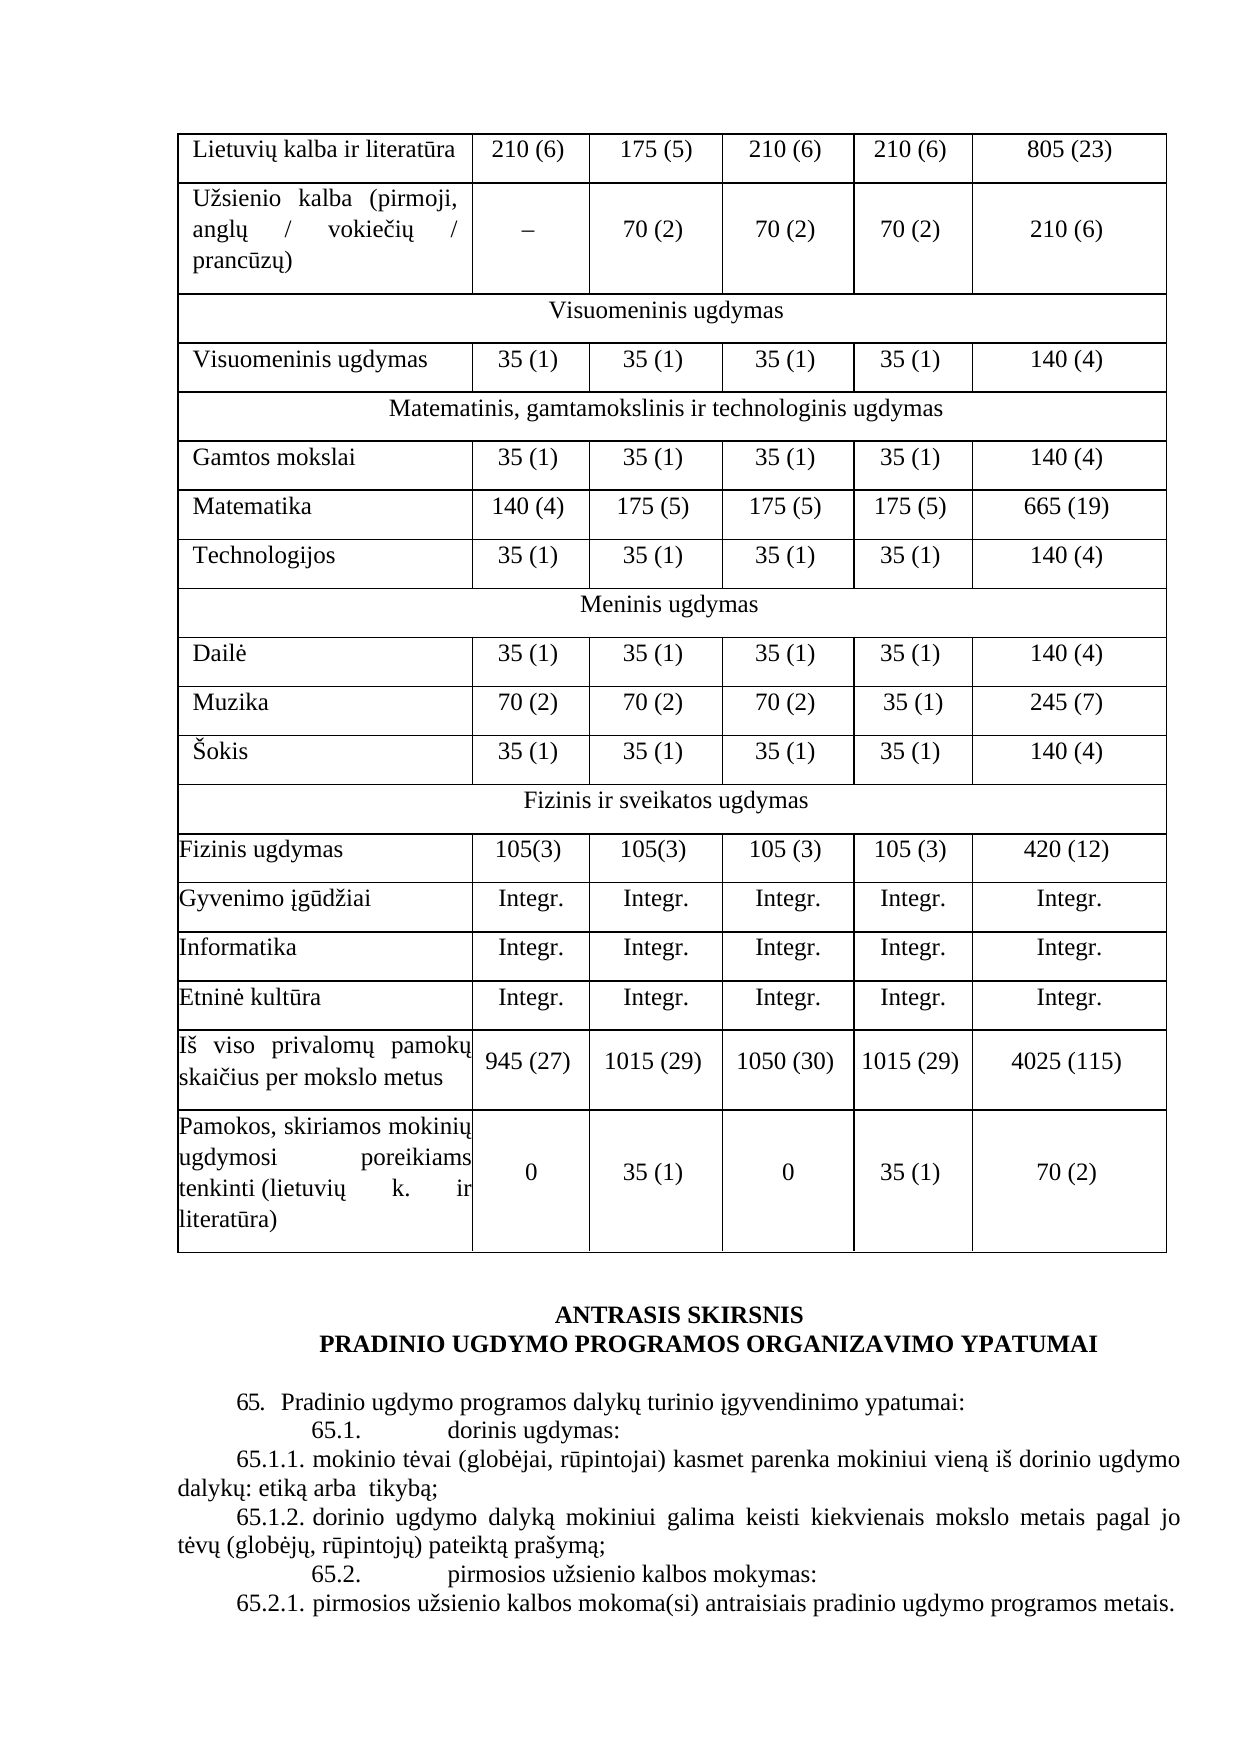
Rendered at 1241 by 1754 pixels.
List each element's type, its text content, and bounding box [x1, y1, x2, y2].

table_cell Integr. [973, 883, 1166, 931]
table_cell 175 (5) [855, 491, 972, 538]
table_cell 245 (7) [973, 687, 1166, 735]
table_cell 70 (2) [473, 687, 589, 735]
list dorinis ugdymas: [252, 1416, 1181, 1444]
table_cell Integr. [855, 883, 972, 931]
table_cell Integr. [723, 933, 853, 980]
table_cell Dailė [179, 638, 472, 686]
table_cell 35 (1) [855, 736, 972, 784]
table_cell 35 (1) [855, 1111, 972, 1251]
table_cell 35 (1) [723, 344, 853, 391]
table_cell Informatika [179, 933, 472, 980]
table_cell 35 (1) [855, 442, 972, 489]
table_cell Visuomeninis ugdymas [179, 295, 1166, 342]
table_cell 35 (1) [473, 344, 589, 391]
table_cell 35 (1) [855, 540, 972, 587]
table_cell Integr. [473, 982, 589, 1029]
table_cell Muzika [179, 687, 472, 735]
table_cell 35 (1) [855, 344, 972, 391]
table_cell 70 (2) [723, 687, 853, 735]
table_cell Integr. [590, 933, 722, 980]
table_cell 665 (19) [973, 491, 1166, 538]
table_cell – [473, 184, 589, 293]
table_cell 35 (1) [473, 638, 589, 686]
table_cell Integr. [473, 883, 589, 931]
table_cell Lietuvių kalba ir literatūra [179, 135, 472, 182]
table_cell Integr. [590, 883, 722, 931]
table_cell 35 (1) [590, 736, 722, 784]
table_cell 4025 (115) [973, 1031, 1166, 1109]
table_cell Fizinis ugdymas [179, 835, 472, 882]
table_cell 35 (1) [590, 442, 722, 489]
table_cell 35 (1) [723, 540, 853, 587]
table_cell 35 (1) [855, 638, 972, 686]
table_cell 210 (6) [855, 135, 972, 182]
list pirmosios užsienio kalbos mokymas: [252, 1559, 1181, 1588]
table_cell Pamokos, skiriamos mokinių ugdymosi poreikiams tenkinti (lietuvių k. ir literatūra) [179, 1111, 472, 1251]
table_cell Užsienio kalba (pirmoji, anglų / vokiečių / prancūzų) [179, 184, 472, 293]
table_cell 140 (4) [973, 736, 1166, 784]
table_cell Visuomeninis ugdymas [179, 344, 472, 391]
list pirmosios užsienio kalbos mokoma(si) antraisiais pradinio ugdymo programos metais. [177, 1588, 1181, 1617]
table_cell Integr. [973, 982, 1166, 1029]
table_cell 35 (1) [590, 1111, 722, 1251]
table_cell 35 (1) [855, 687, 972, 735]
table_cell 70 (2) [723, 184, 853, 293]
table_cell 35 (1) [473, 442, 589, 489]
table_cell 140 (4) [473, 491, 589, 538]
table_cell 175 (5) [590, 135, 722, 182]
table_cell 35 (1) [590, 638, 722, 686]
list dorinio ugdymo dalyką mokiniui galima keisti kiekvienais mokslo metais pagal jo tėvų (globėjų, rūpintojų) pateiktą prašymą; [177, 1502, 1181, 1559]
table_cell 35 (1) [723, 638, 853, 686]
table_cell 1015 (29) [855, 1031, 972, 1109]
table_cell 210 (6) [973, 184, 1166, 293]
table_cell 140 (4) [973, 638, 1166, 686]
table_cell 70 (2) [855, 184, 972, 293]
list mokinio tėvai (globėjai, rūpintojai) kasmet parenka mokiniui vieną iš dorinio ugdymo dalykų: etiką arba tikybą; [177, 1444, 1181, 1502]
table_cell Meninis ugdymas [179, 589, 1166, 637]
table_cell 35 (1) [590, 344, 722, 391]
list Pradinio ugdymo programos dalykų turinio įgyvendinimo ypatumai: [177, 1387, 1181, 1416]
table_cell Technologijos [179, 540, 472, 587]
text ANTRASIS SKIRSNIS [177, 1301, 1181, 1329]
table_cell 35 (1) [723, 442, 853, 489]
table_cell Integr. [973, 933, 1166, 980]
table_cell 70 (2) [590, 687, 722, 735]
table_cell 175 (5) [723, 491, 853, 538]
table_cell Fizinis ir sveikatos ugdymas [179, 785, 1166, 833]
table_cell Matematika [179, 491, 472, 538]
table_cell 140 (4) [973, 344, 1166, 391]
table_cell 0 [723, 1111, 853, 1251]
table_cell Gyvenimo įgūdžiai [179, 883, 472, 931]
table_cell Etninė kultūra [179, 982, 472, 1029]
table_cell 945 (27) [473, 1031, 589, 1109]
table_cell 0 [473, 1111, 589, 1251]
table_cell 140 (4) [973, 540, 1166, 587]
table_cell Integr. [473, 933, 589, 980]
table_cell Iš viso privalomų pamokų skaičius per mokslo metus [179, 1031, 472, 1109]
table_cell 105 (3) [723, 835, 853, 882]
table_cell 105(3) [473, 835, 589, 882]
table_cell 35 (1) [590, 540, 722, 587]
text PRADINIO UGDYMO PROGRAMOS ORGANIZAVIMO YPATUMAI [177, 1329, 1181, 1358]
table_cell 210 (6) [723, 135, 853, 182]
table_cell 175 (5) [590, 491, 722, 538]
table_cell Šokis [179, 736, 472, 784]
table_cell 420 (12) [973, 835, 1166, 882]
table_cell Gamtos mokslai [179, 442, 472, 489]
table_cell Matematinis, gamtamokslinis ir technologinis ugdymas [179, 393, 1166, 440]
table_cell Integr. [855, 933, 972, 980]
table_cell 805 (23) [973, 135, 1166, 182]
table_cell 35 (1) [473, 736, 589, 784]
table_cell 105(3) [590, 835, 722, 882]
table_cell 105 (3) [855, 835, 972, 882]
table_cell 1050 (30) [723, 1031, 853, 1109]
table_cell 70 (2) [973, 1111, 1166, 1251]
table_cell 35 (1) [473, 540, 589, 587]
table_cell 210 (6) [473, 135, 589, 182]
table_cell 140 (4) [973, 442, 1166, 489]
table_cell 35 (1) [723, 736, 853, 784]
table_cell 70 (2) [590, 184, 722, 293]
table_cell Integr. [723, 982, 853, 1029]
table_cell Integr. [855, 982, 972, 1029]
table_cell Integr. [590, 982, 722, 1029]
table_cell Integr. [723, 883, 853, 931]
table_cell 1015 (29) [590, 1031, 722, 1109]
